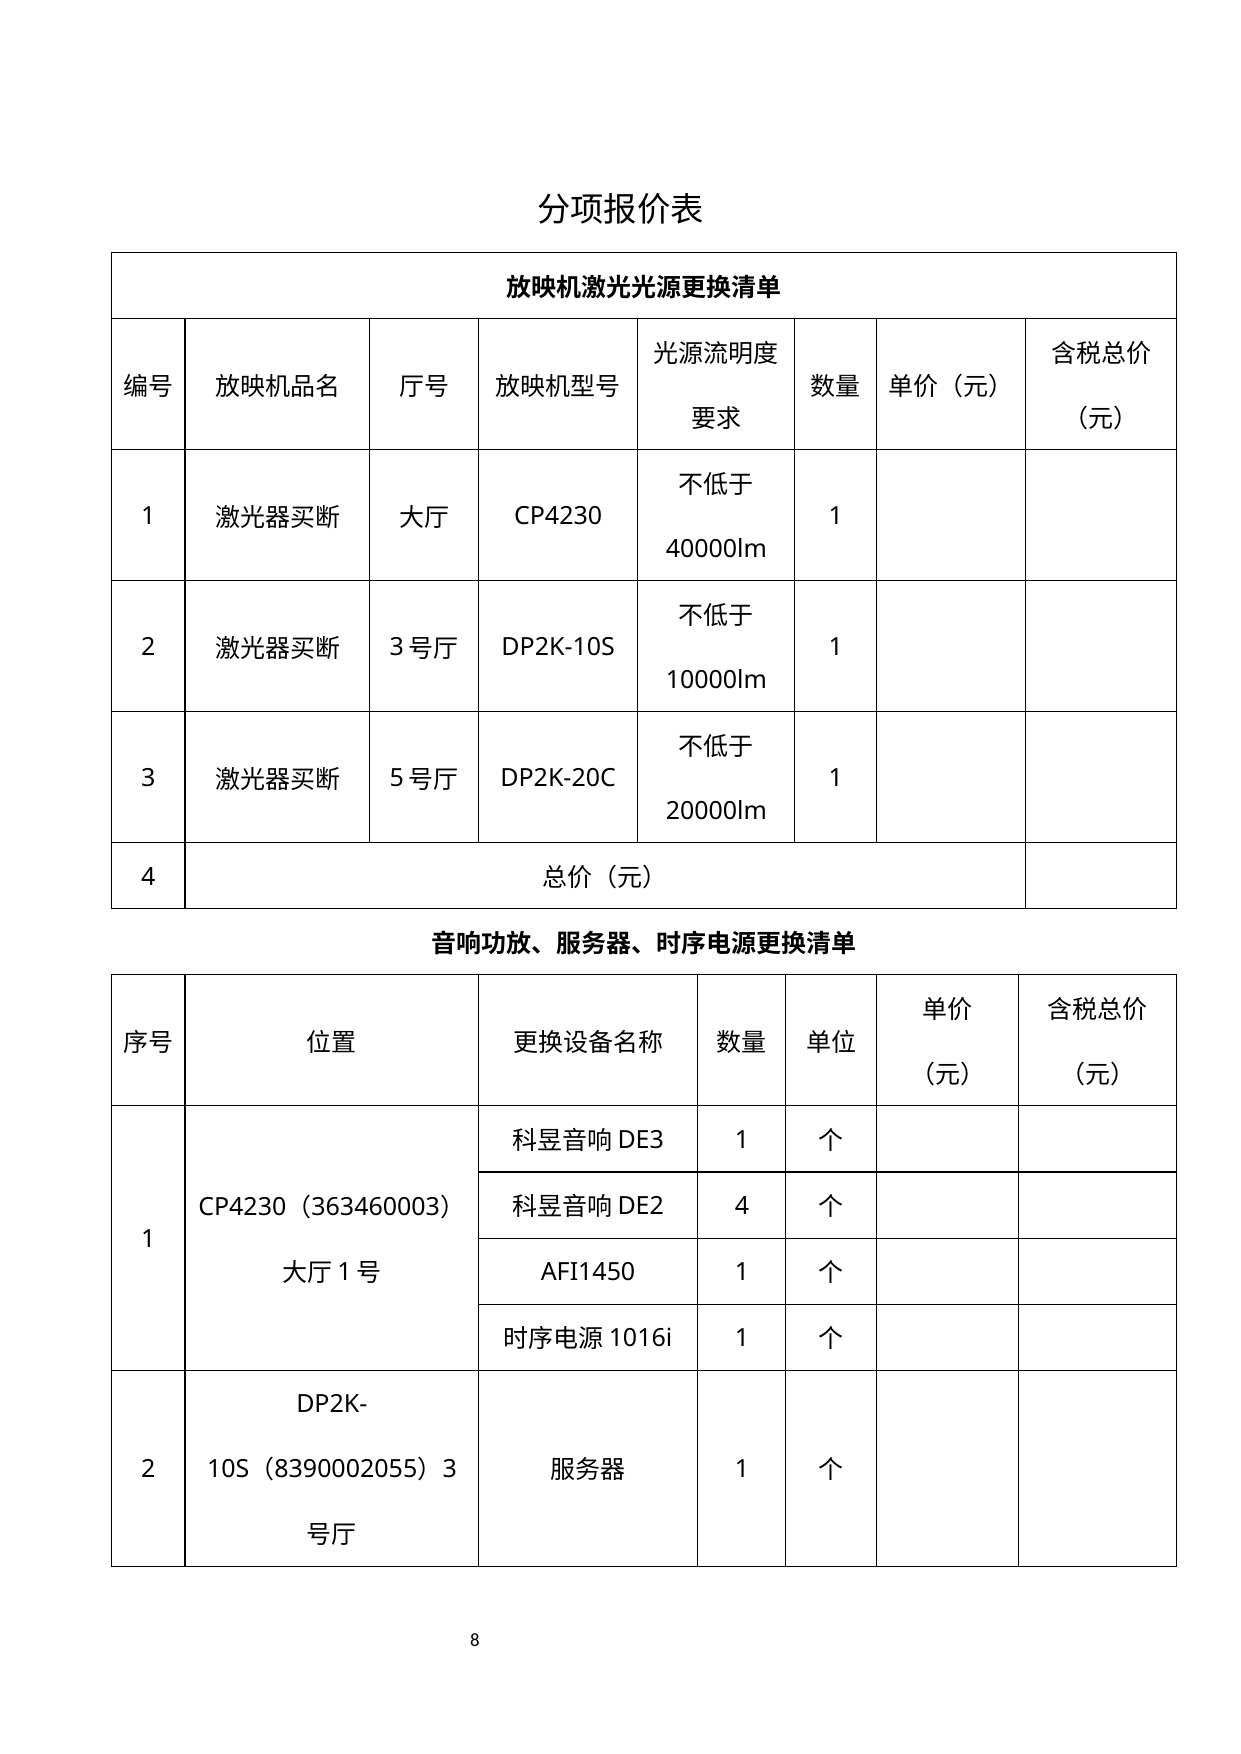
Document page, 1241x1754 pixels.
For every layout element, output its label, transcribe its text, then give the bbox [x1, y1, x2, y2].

table_cell CP4230（363460003）大厅1号 [186, 1106, 478, 1369]
table_cell [877, 712, 1025, 842]
table_header 放映机激光光源更换清单 [112, 253, 1176, 318]
table_cell 单价（元） [877, 319, 1025, 449]
table_cell 个 [786, 1371, 876, 1566]
table_cell DP2K-20C [479, 712, 637, 842]
table_cell 厅号 [370, 319, 478, 449]
table_cell 音响功放、服务器、时序电源更换清单 [111, 909, 1176, 974]
table_cell 5号厅 [370, 712, 478, 842]
table_cell [877, 1239, 1018, 1303]
table_cell 大厅 [370, 450, 478, 580]
table_cell [1019, 1305, 1176, 1369]
table_cell 激光器买断 [186, 450, 369, 580]
table_cell 个 [786, 1305, 876, 1369]
table_cell 3号厅 [370, 581, 478, 711]
table_cell 1 [698, 1106, 785, 1171]
table_cell 更换设备名称 [479, 975, 697, 1105]
table_cell 单位 [786, 975, 876, 1105]
table_cell [1026, 581, 1176, 711]
table_cell 含税总价（元） [1026, 319, 1176, 449]
table_cell 放映机型号 [479, 319, 637, 449]
table_cell 个 [786, 1173, 876, 1237]
table_cell 4 [698, 1173, 785, 1237]
table_cell 放映机品名 [186, 319, 369, 449]
table_cell 数量 [698, 975, 785, 1105]
table_cell 1 [795, 712, 876, 842]
table_cell 1 [698, 1305, 785, 1369]
table_cell [1019, 1106, 1176, 1171]
table_cell 数量 [795, 319, 876, 449]
table_cell 编号 [112, 319, 184, 449]
table_cell 科昱音响DE2 [479, 1173, 697, 1237]
table_cell [1019, 1371, 1176, 1566]
table_cell [877, 1106, 1018, 1171]
table_cell 不低于20000lm [638, 712, 794, 842]
table_cell CP4230 [479, 450, 637, 580]
table_cell [877, 450, 1025, 580]
table_cell 光源流明度要求 [638, 319, 794, 449]
table_cell DP2K-10S [479, 581, 637, 711]
table_cell 序号 [112, 975, 184, 1105]
table_cell 3 [112, 712, 184, 842]
table_cell 时序电源1016i [479, 1305, 697, 1369]
table_cell 不低于10000lm [638, 581, 794, 711]
table_cell 个 [786, 1239, 876, 1303]
table_cell 科昱音响DE3 [479, 1106, 697, 1171]
table_cell [1019, 1239, 1176, 1303]
table_cell 单价（元） [877, 975, 1018, 1105]
table_cell [1026, 450, 1176, 580]
table_cell [1026, 712, 1176, 842]
table_cell 1 [698, 1371, 785, 1566]
table_cell 2 [112, 1371, 184, 1566]
table_cell [877, 581, 1025, 711]
table_cell 2 [112, 581, 184, 711]
table_cell DP2K-10S（8390002055）3号厅 [186, 1371, 478, 1566]
table_cell 个 [786, 1106, 876, 1171]
table_cell 1 [698, 1239, 785, 1303]
table_cell [877, 1305, 1018, 1369]
table_cell 服务器 [479, 1371, 697, 1566]
table_cell 总价（元） [186, 843, 1025, 908]
table_cell 位置 [186, 975, 478, 1105]
table_cell [1026, 843, 1176, 908]
table_cell 1 [795, 450, 876, 580]
table_cell 激光器买断 [186, 581, 369, 711]
table_cell 1 [112, 450, 184, 580]
text 分项报价表 [112, 174, 1128, 239]
table_cell 1 [112, 1106, 184, 1369]
table_cell 含税总价（元） [1019, 975, 1176, 1105]
table_cell 激光器买断 [186, 712, 369, 842]
table_cell AFI1450 [479, 1239, 697, 1303]
table_cell 不低于40000lm [638, 450, 794, 580]
table_cell [1019, 1173, 1176, 1237]
table_cell [877, 1173, 1018, 1237]
table_cell 1 [795, 581, 876, 711]
table_cell 4 [112, 843, 184, 908]
table_cell [877, 1371, 1018, 1566]
